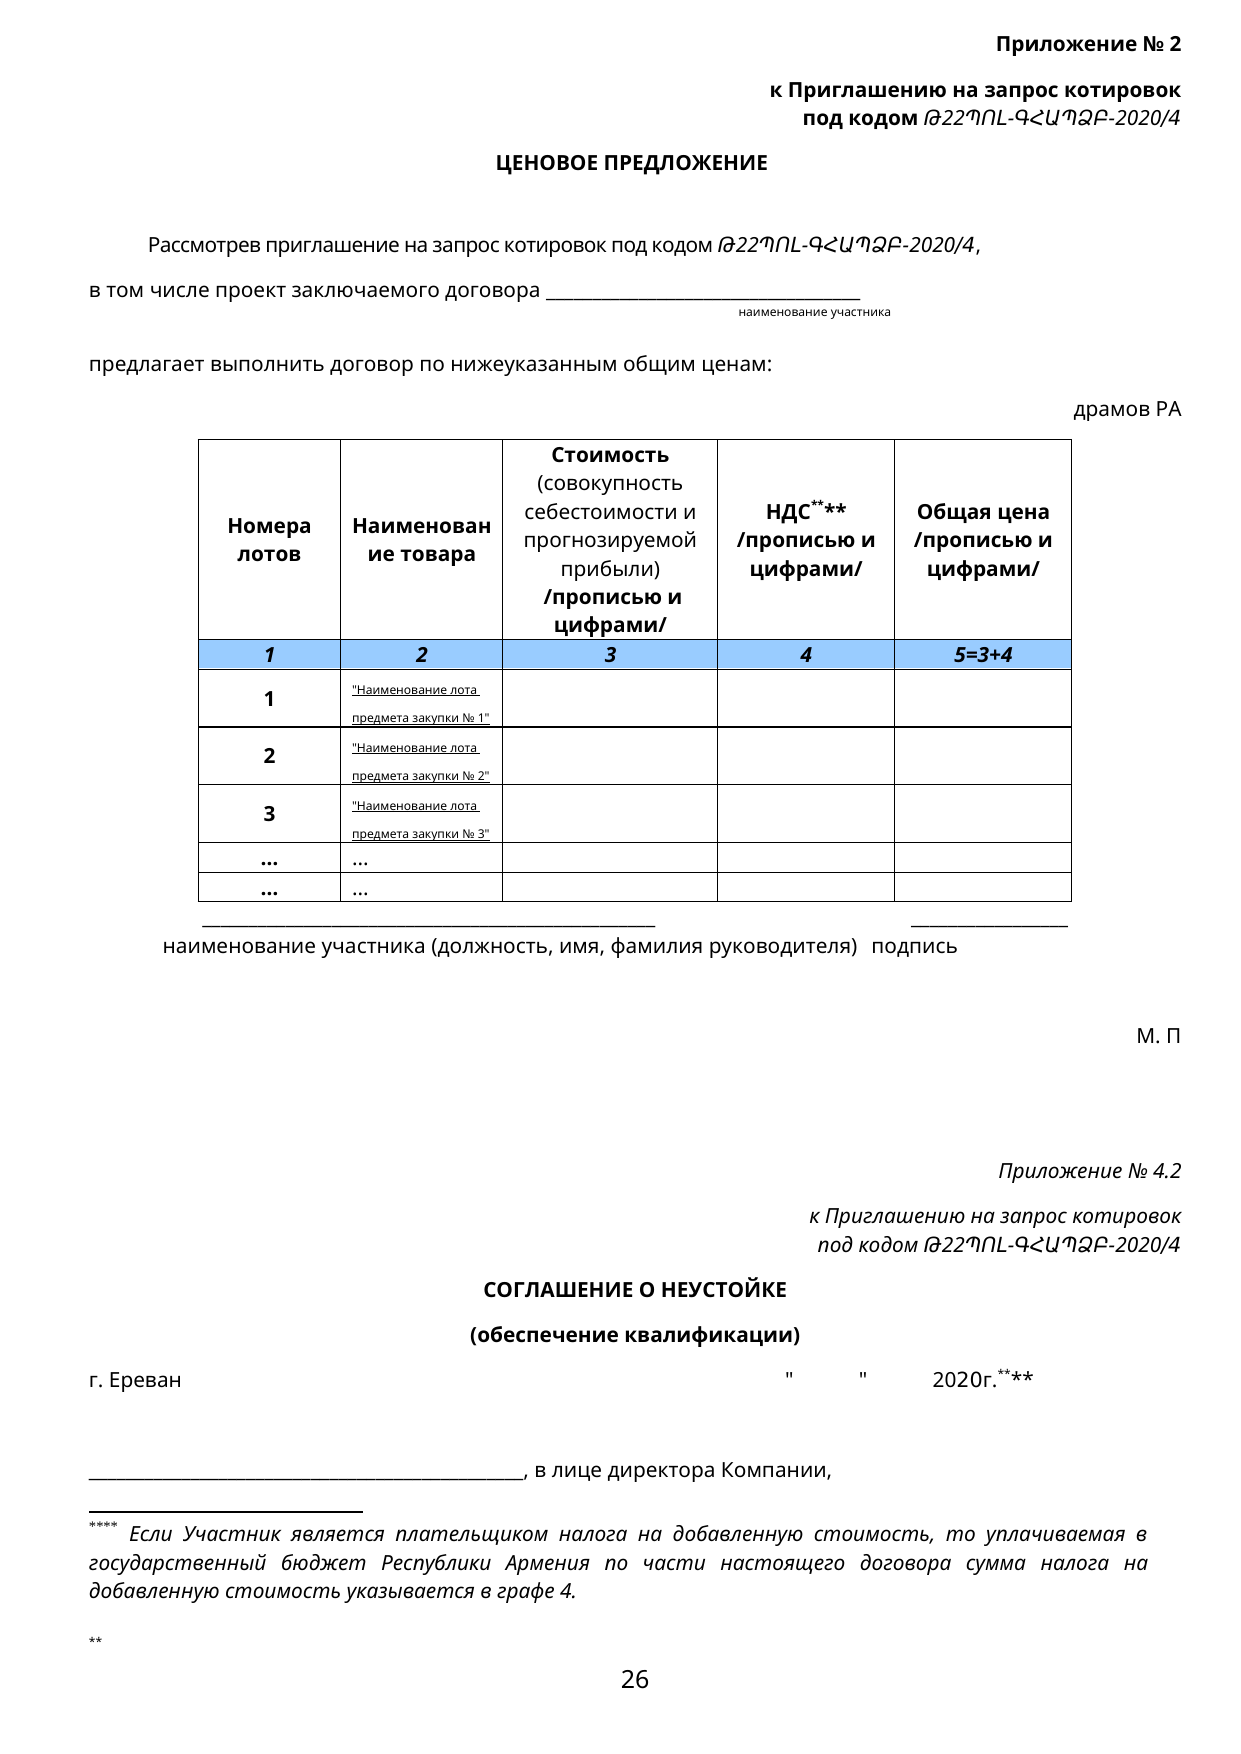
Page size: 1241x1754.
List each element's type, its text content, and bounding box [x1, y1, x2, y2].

text Рассмотрев приглашение на запрос котировок под кодом Թ22ՊՈԼ-ԳՀԱՊՁԲ-2020/4, [89, 230, 1181, 258]
table_cell 5=3+4 [895, 640, 1071, 668]
text наименование участника [738, 304, 1181, 332]
table_cell [503, 873, 717, 901]
table_cell [718, 785, 894, 842]
text _______________________________________________, в лице директора Компании, [89, 1455, 1181, 1484]
table_cell [718, 728, 894, 784]
table_cell [718, 873, 894, 901]
table_cell 1 [199, 640, 340, 668]
table_cell [503, 728, 717, 784]
table_header " " 2020г.** [576, 1365, 1045, 1410]
table_cell [895, 728, 1071, 784]
text в том числе проект заключаемого договора __________________________________ [89, 275, 1181, 304]
table_cell [718, 670, 894, 726]
table_header НДС** /прописью и цифрами/ [718, 440, 894, 639]
table_cell "Наименование лота предмета закупки № 3" [341, 785, 502, 842]
text _________________________________________________ _________________ [89, 902, 1181, 931]
table_cell 3 [503, 640, 717, 668]
table_cell [895, 785, 1071, 842]
text наименование участника (должность, имя, фамилия руководителя) подпись [162, 931, 1181, 959]
table_cell 2 [199, 728, 340, 784]
table_header г. Ереван [78, 1365, 576, 1410]
table_cell ... [341, 873, 502, 901]
table_cell [895, 670, 1071, 726]
table_cell … [199, 843, 340, 872]
text драмов РА [89, 394, 1181, 422]
text СОГЛАШЕНИЕ О НЕУСТОЙКЕ [89, 1275, 1181, 1303]
text Приложение № 2 [89, 29, 1181, 58]
table_cell "Наименование лота предмета закупки № 2" [341, 728, 502, 784]
text к Приглашению на запрос котировок под кодом Թ22ՊՈԼ-ԳՀԱՊՁԲ-2020/4 [89, 1201, 1181, 1258]
table_cell [895, 843, 1071, 872]
text (обеспечение квалификации) [89, 1320, 1181, 1348]
table_header Стоимость (совокупность себестоимости и прогнозируемой прибыли) /прописью и цифрами/ [503, 440, 717, 639]
table_cell ... [341, 843, 502, 872]
table_header Номера лотов [199, 440, 340, 639]
text М. П [89, 1021, 1181, 1049]
text к Приглашению на запрос котировок под кодом Թ22ՊՈԼ-ԳՀԱՊՁԲ-2020/4 [89, 75, 1181, 132]
table_cell [503, 843, 717, 872]
table_cell 2 [341, 640, 502, 668]
table_cell "Наименование лота предмета закупки № 1" [341, 670, 502, 726]
table_cell 1 [199, 670, 340, 726]
table_cell 4 [718, 640, 894, 668]
table_header Наименование товара [341, 440, 502, 639]
table_cell [503, 785, 717, 842]
table_header Общая цена /прописью и цифрами/ [895, 440, 1071, 639]
table_cell … [199, 873, 340, 901]
table_cell [718, 843, 894, 872]
text предлагает выполнить договор по нижеуказанным общим ценам: [89, 349, 1181, 377]
text Приложение № 4.2 [89, 1156, 1181, 1185]
table_cell [503, 670, 717, 726]
table_cell 3 [199, 785, 340, 842]
table_cell [895, 873, 1071, 901]
text ЦЕНОВОЕ ПРЕДЛОЖЕНИЕ [82, 148, 1181, 177]
